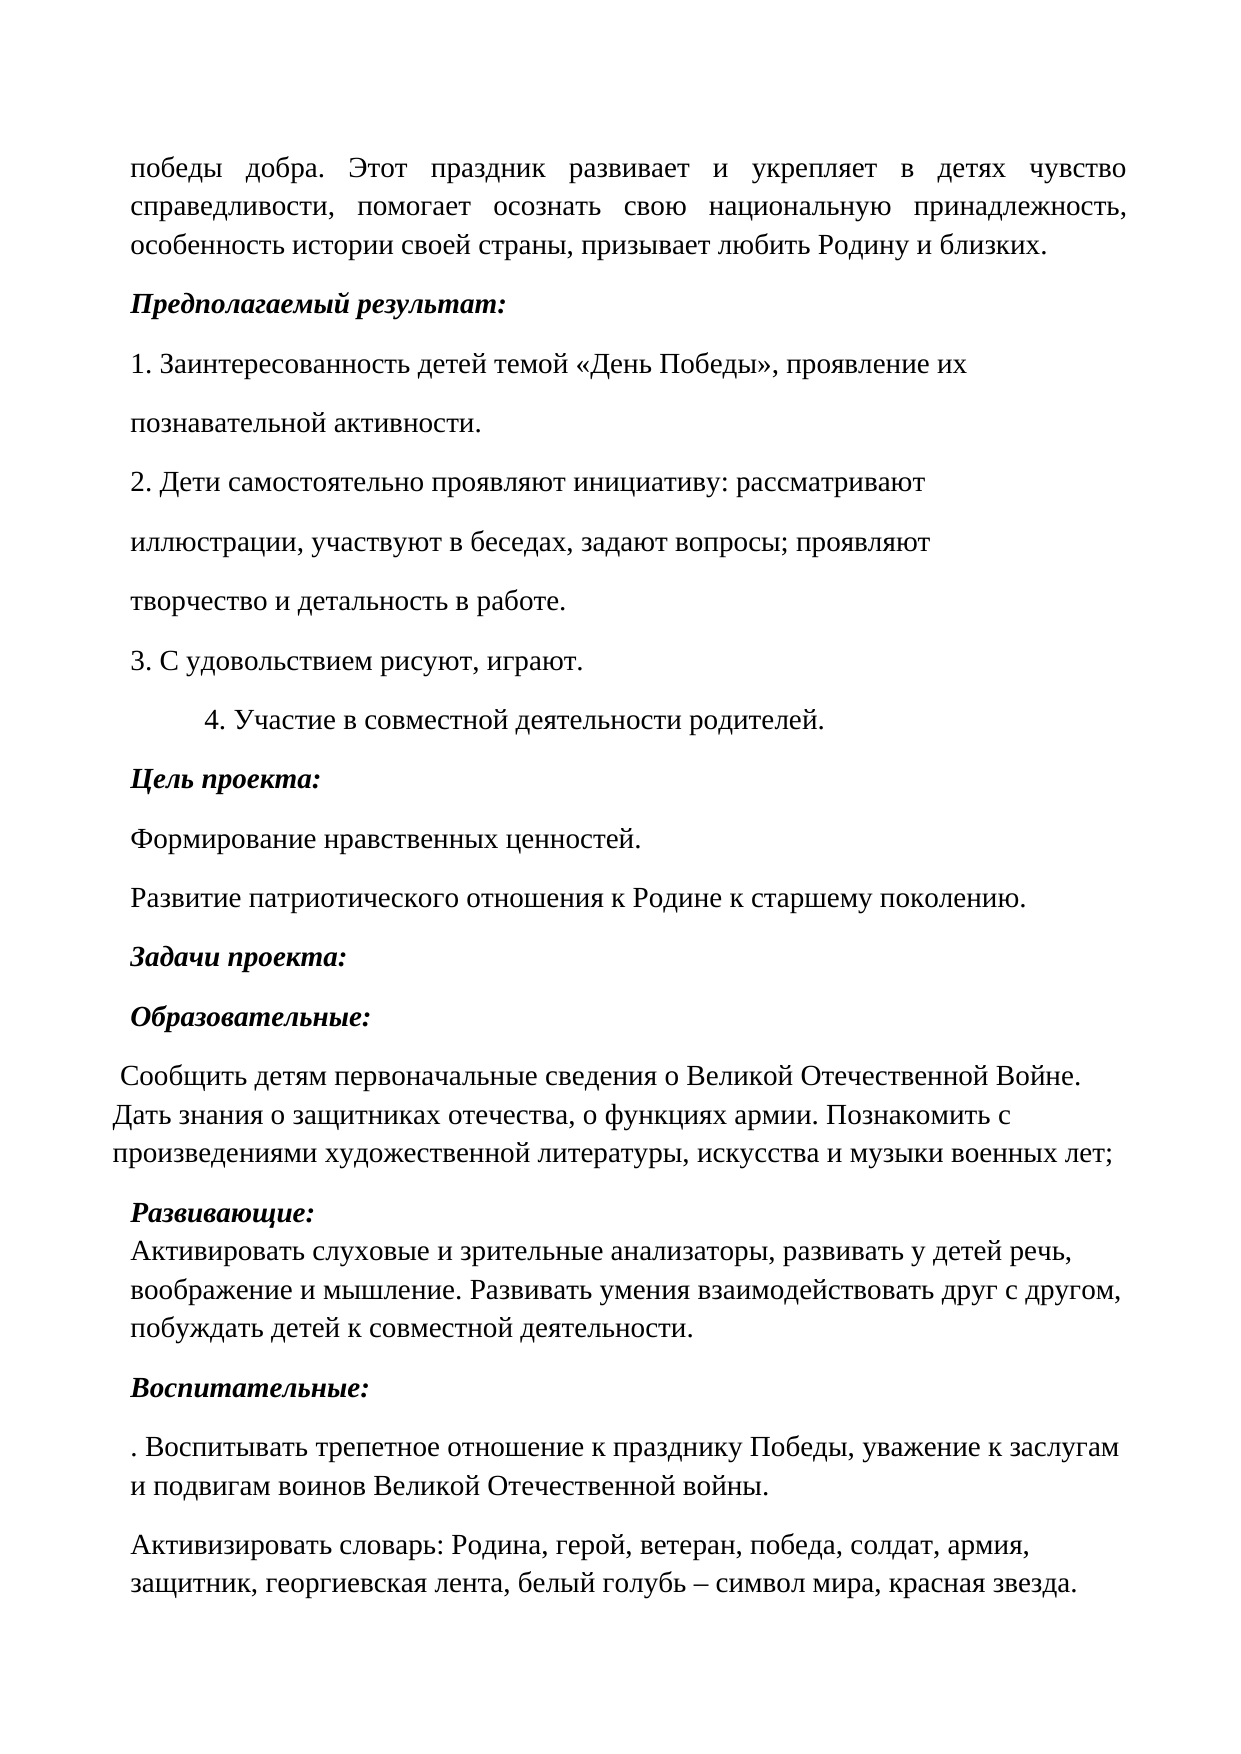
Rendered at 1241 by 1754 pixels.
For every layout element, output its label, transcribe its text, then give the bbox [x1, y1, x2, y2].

text 2. Дети самостоятельно проявляют инициативу: рассматривают [130, 464, 1128, 498]
text Предполагаемый результат: [130, 286, 1128, 320]
text познавательной активности. [130, 405, 1128, 439]
text иллюстрации, участвуют в беседах, задают вопросы; проявляют [130, 524, 1128, 557]
text Развитие патриотического отношения к Родине к старшему поколению. [130, 880, 1128, 914]
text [130, 150, 1128, 261]
text Развивающие: Активировать слуховые и зрительные анализаторы, развивать у детей речь, воображение и мышление. Развивать умения взаимодействовать друг с другом, побуждать детей к совместной деятельности. [130, 1195, 1128, 1344]
text Образовательные: [130, 999, 1128, 1032]
text Задачи проекта: [130, 939, 1128, 973]
text Формирование нравственных ценностей. [130, 821, 1128, 854]
text творчество и детальность в работе. [130, 583, 1128, 617]
text . Воспитывать трепетное отношение к празднику Победы, уважение к заслугам и подвигам воинов Великой Отечественной войны. [130, 1429, 1128, 1501]
text Активизировать словарь: Родина, герой, ветеран, победа, солдат, армия, защитник, георгиевская лента, белый голубь – символ мира, красная звезда. [130, 1527, 1128, 1599]
text 3. С удовольствием рисуют, играют. [130, 643, 1128, 676]
text Сообщить детям первоначальные сведения о Великой Отечественной Войне. Дать знания о защитниках отечества, о функциях армии. Познакомить с произведениями художественной литературы, искусства и музыки военных лет; [112, 1058, 1128, 1169]
text Цель проекта: [130, 761, 1128, 795]
text 1. Заинтересованность детей темой «День Победы», проявление их [130, 346, 1128, 379]
text 4. Участие в совместной деятельности родителей. [130, 702, 1128, 736]
text Воспитательные: [130, 1370, 1128, 1403]
